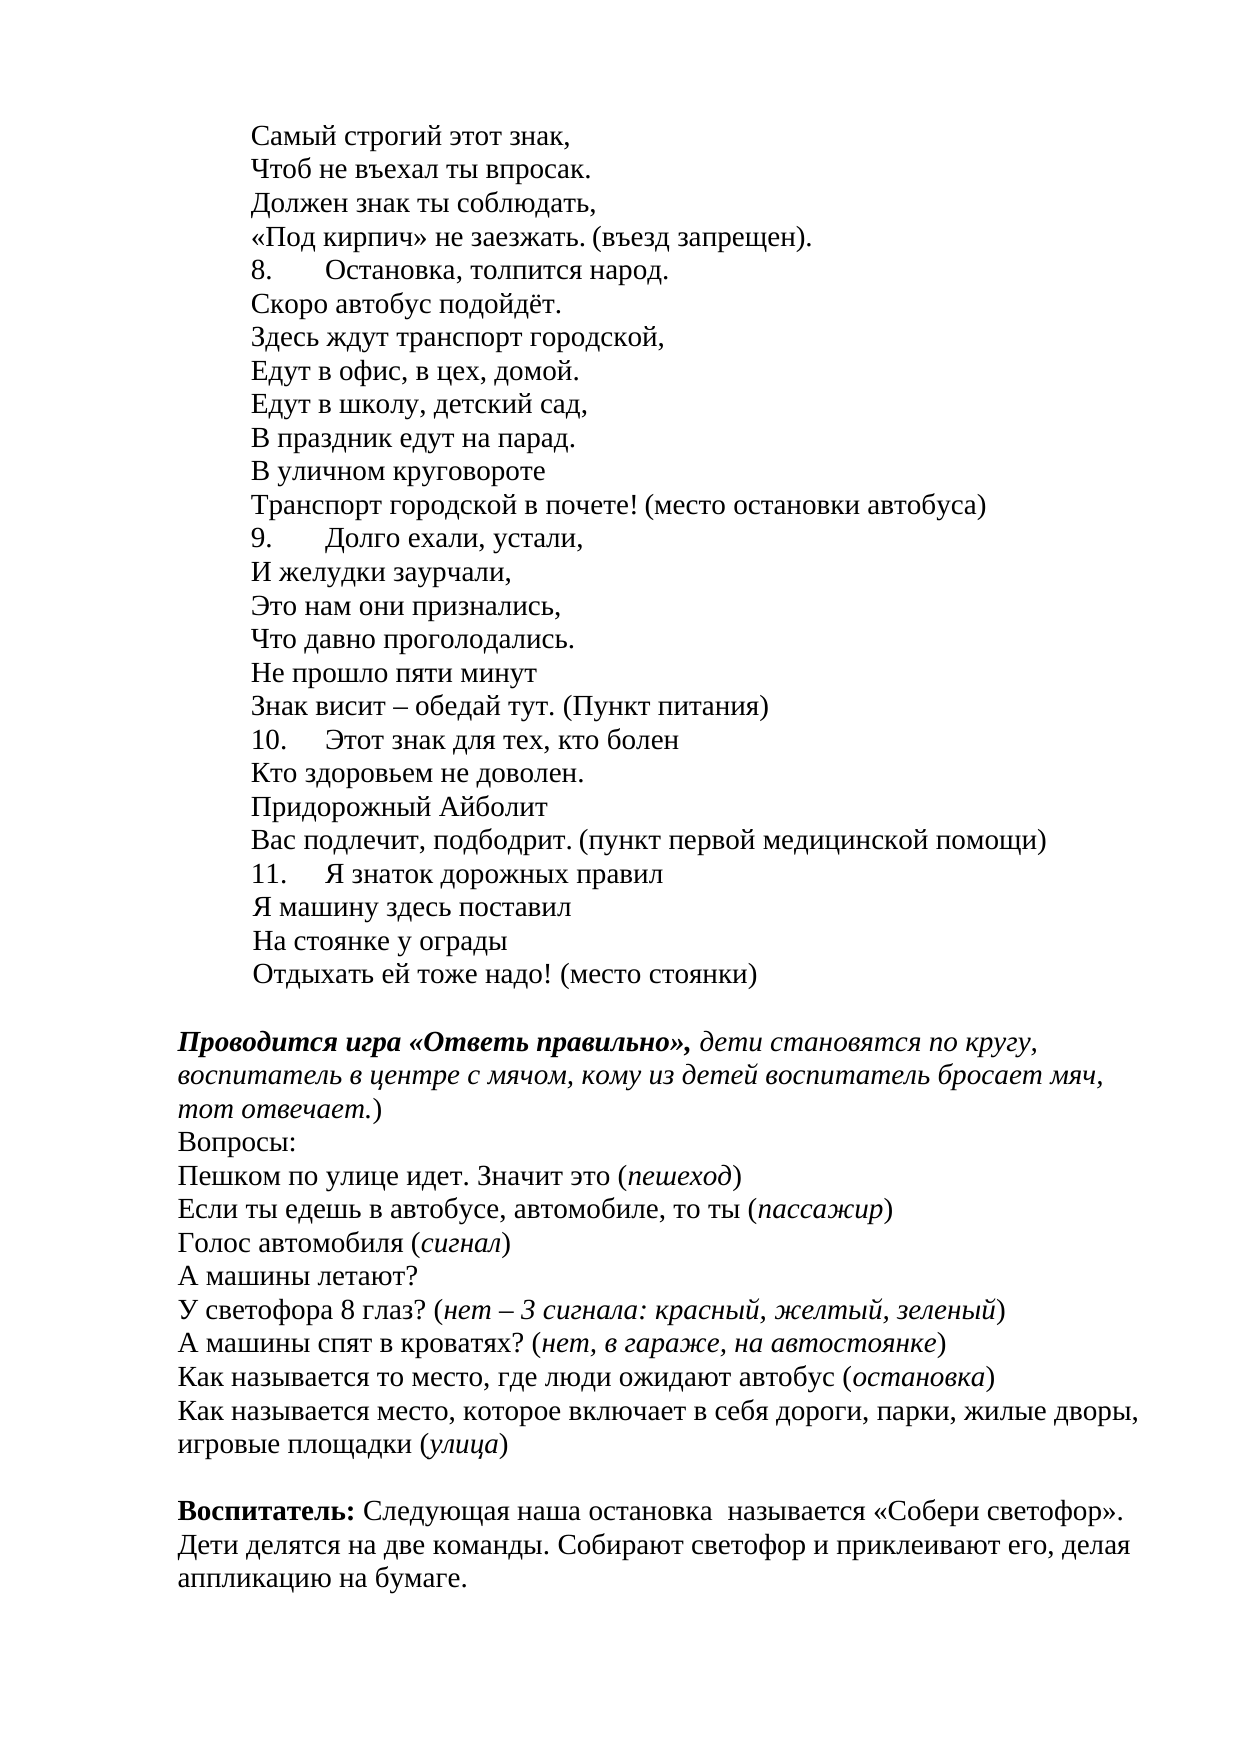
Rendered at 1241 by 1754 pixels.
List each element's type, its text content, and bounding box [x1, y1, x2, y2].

text Я машину здесь поставил [252, 889, 1152, 923]
text Как называется то место, где люди ожидают автобус (остановка) [177, 1359, 1152, 1393]
list Этот знак для тех, кто болен Кто здоровьем не доволен. Придорожный Айболит Вас подлечит, подбодрит. (пункт первой медицинской помощи) [251, 722, 1152, 856]
text На стоянке у ограды [252, 923, 1152, 957]
text Если ты едешь в автобусе, автомобиле, то ты (пассажир) [177, 1191, 1152, 1225]
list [251, 118, 1152, 252]
text Проводится игра «Ответь правильно», дети становятся по кругу, воспитатель в центре с мячом, кому из детей воспитатель бросает мяч, тот отвечает.) Вопросы: [177, 1024, 1152, 1158]
text У светофора 8 глаз? (нет – 3 сигнала: красный, желтый, зеленый) [177, 1292, 1152, 1326]
text Отдыхать ей тоже надо! (место стоянки) [252, 957, 1152, 990]
list Долго ехали, устали, И желудки заурчали, Это нам они признались, Что давно проголодались. Не прошло пяти минут Знак висит – обедай тут. (Пункт питания) [251, 521, 1152, 722]
list Остановка, толпится народ. Скоро автобус подойдёт. Здесь ждут транспорт городской, Едут в офис, в цех, домой. Едут в школу, детский сад, В праздник едут на парад. В уличном круговороте Транспорт городской в почете! (место остановки автобуса) [251, 252, 1152, 521]
text Дети делятся на две команды. Собирают светофор и приклеивают его, делая аппликацию на бумаге. [177, 1527, 1152, 1594]
list Я знаток дорожных правил [251, 856, 1152, 889]
text Пешком по улице идет. Значит это (пешеход) [177, 1158, 1152, 1191]
text А машины спят в кроватях? (нет, в гараже, на автостоянке) [177, 1326, 1152, 1359]
text Воспитатель: Следующая наша остановка называется «Собери светофор». [177, 1493, 1152, 1527]
text Голос автомобиля (сигнал) [177, 1225, 1152, 1258]
text Как называется место, которое включает в себя дороги, парки, жилые дворы, игровые площадки (улица) [177, 1393, 1152, 1460]
text А машины летают? [177, 1258, 1152, 1292]
